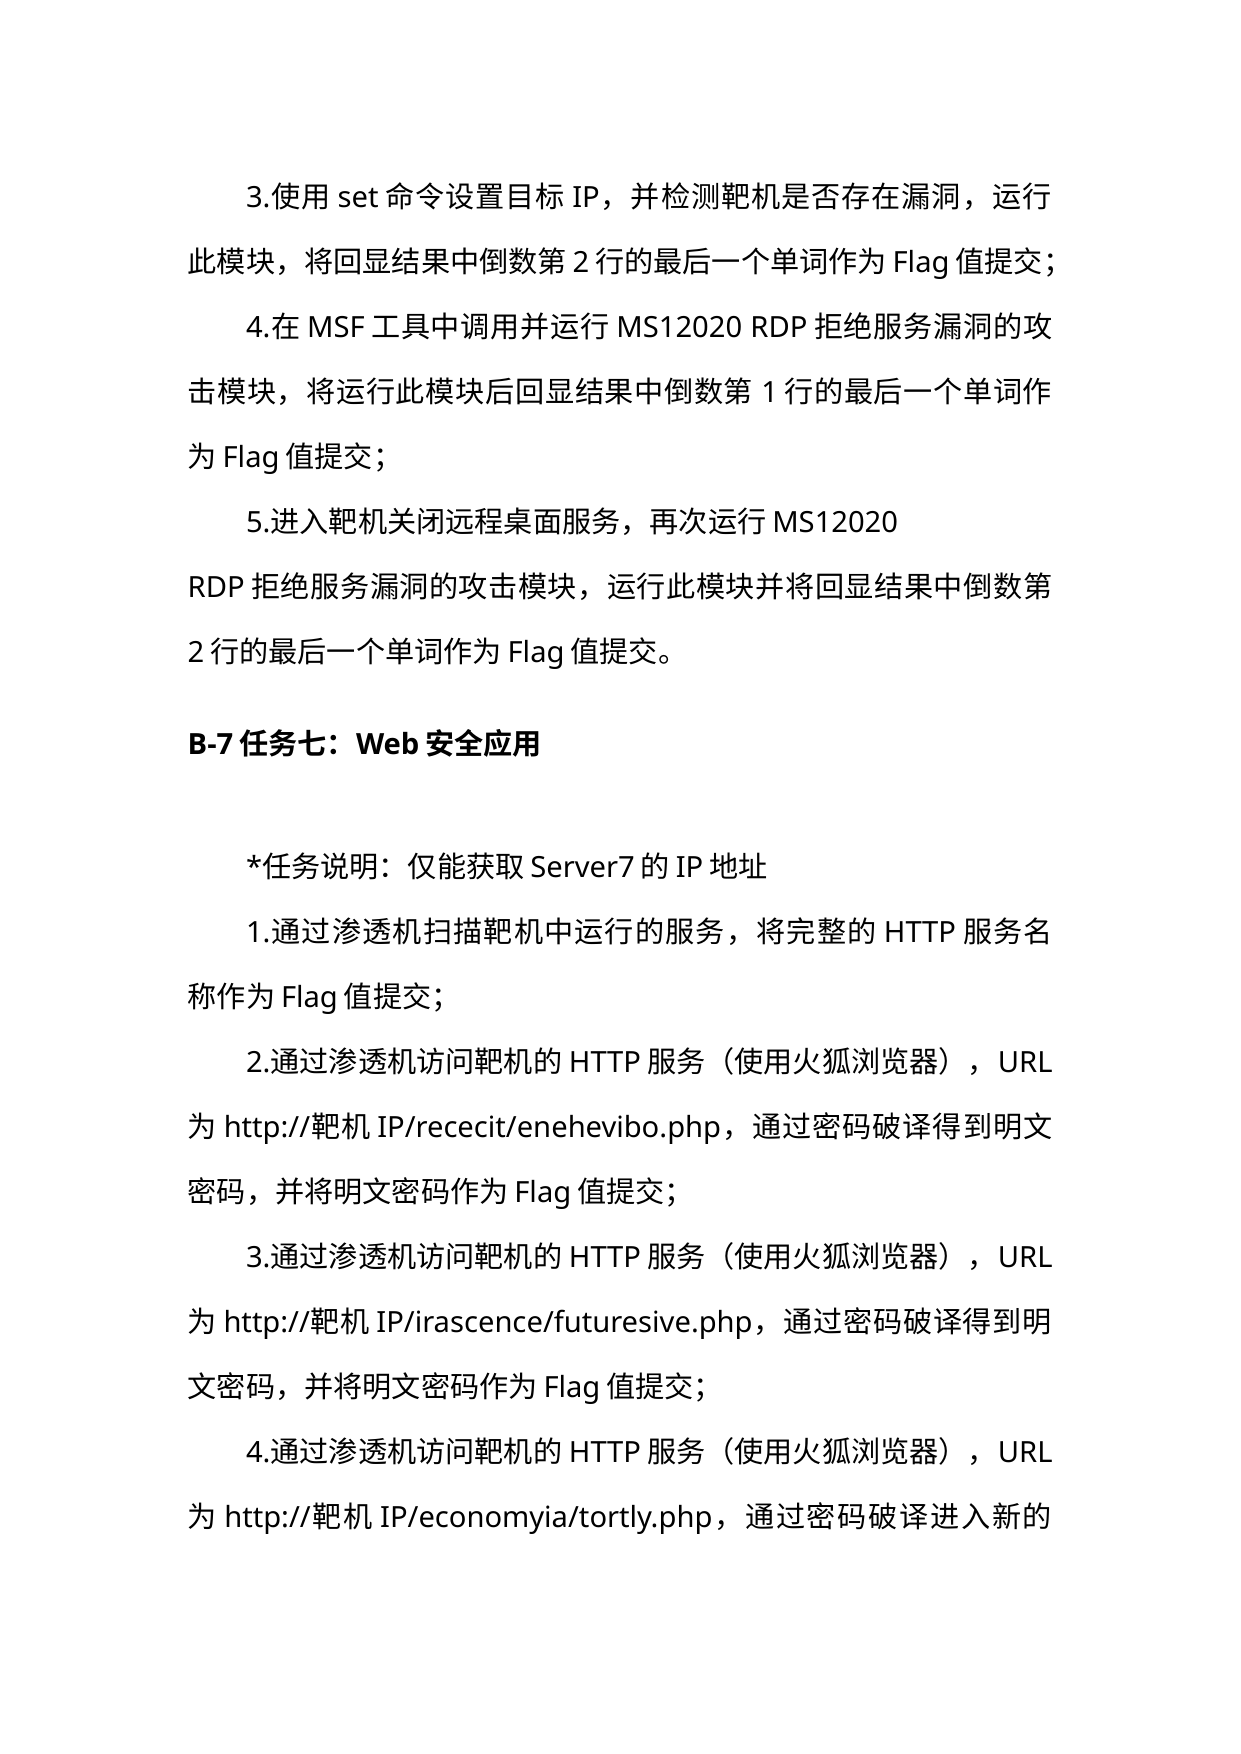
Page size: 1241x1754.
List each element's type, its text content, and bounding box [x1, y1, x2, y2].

text 4.在MSF工具中调用并运行MS12020 RDP拒绝服务漏洞的攻击模块，将运行此模块后回显结果中倒数第1行的最后一个单词作为Flag值提交； [187, 292, 1053, 487]
text 5.进入靶机关闭远程桌面服务，再次运行MS12020 RDP拒绝服务漏洞的攻击模块，运行此模块并将回显结果中倒数第2行的最后一个单词作为Flag值提交。 [187, 487, 1053, 682]
text 1.通过渗透机扫描靶机中运行的服务，将完整的HTTP服务名称作为Flag值提交； [187, 897, 1053, 1027]
text 3.通过渗透机访问靶机的HTTP服务（使用火狐浏览器），URL为http://靶机IP/irascence/futuresive.php，通过密码破译得到明文密码，并将明文密码作为Flag值提交； [187, 1222, 1053, 1417]
text 2.通过渗透机访问靶机的HTTP服务（使用火狐浏览器），URL为http://靶机IP/rececit/enehevibo.php，通过密码破译得到明文密码，并将明文密码作为Flag值提交； [187, 1027, 1053, 1222]
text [187, 1417, 1053, 1547]
text *任务说明：仅能获取Server7的IP地址 [187, 832, 1053, 897]
text 3.使用set命令设置目标IP，并检测靶机是否存在漏洞，运行此模块，将回显结果中倒数第2行的最后一个单词作为Flag值提交； [187, 162, 1053, 292]
subtitle B-7任务七：Web安全应用 [187, 709, 1053, 774]
